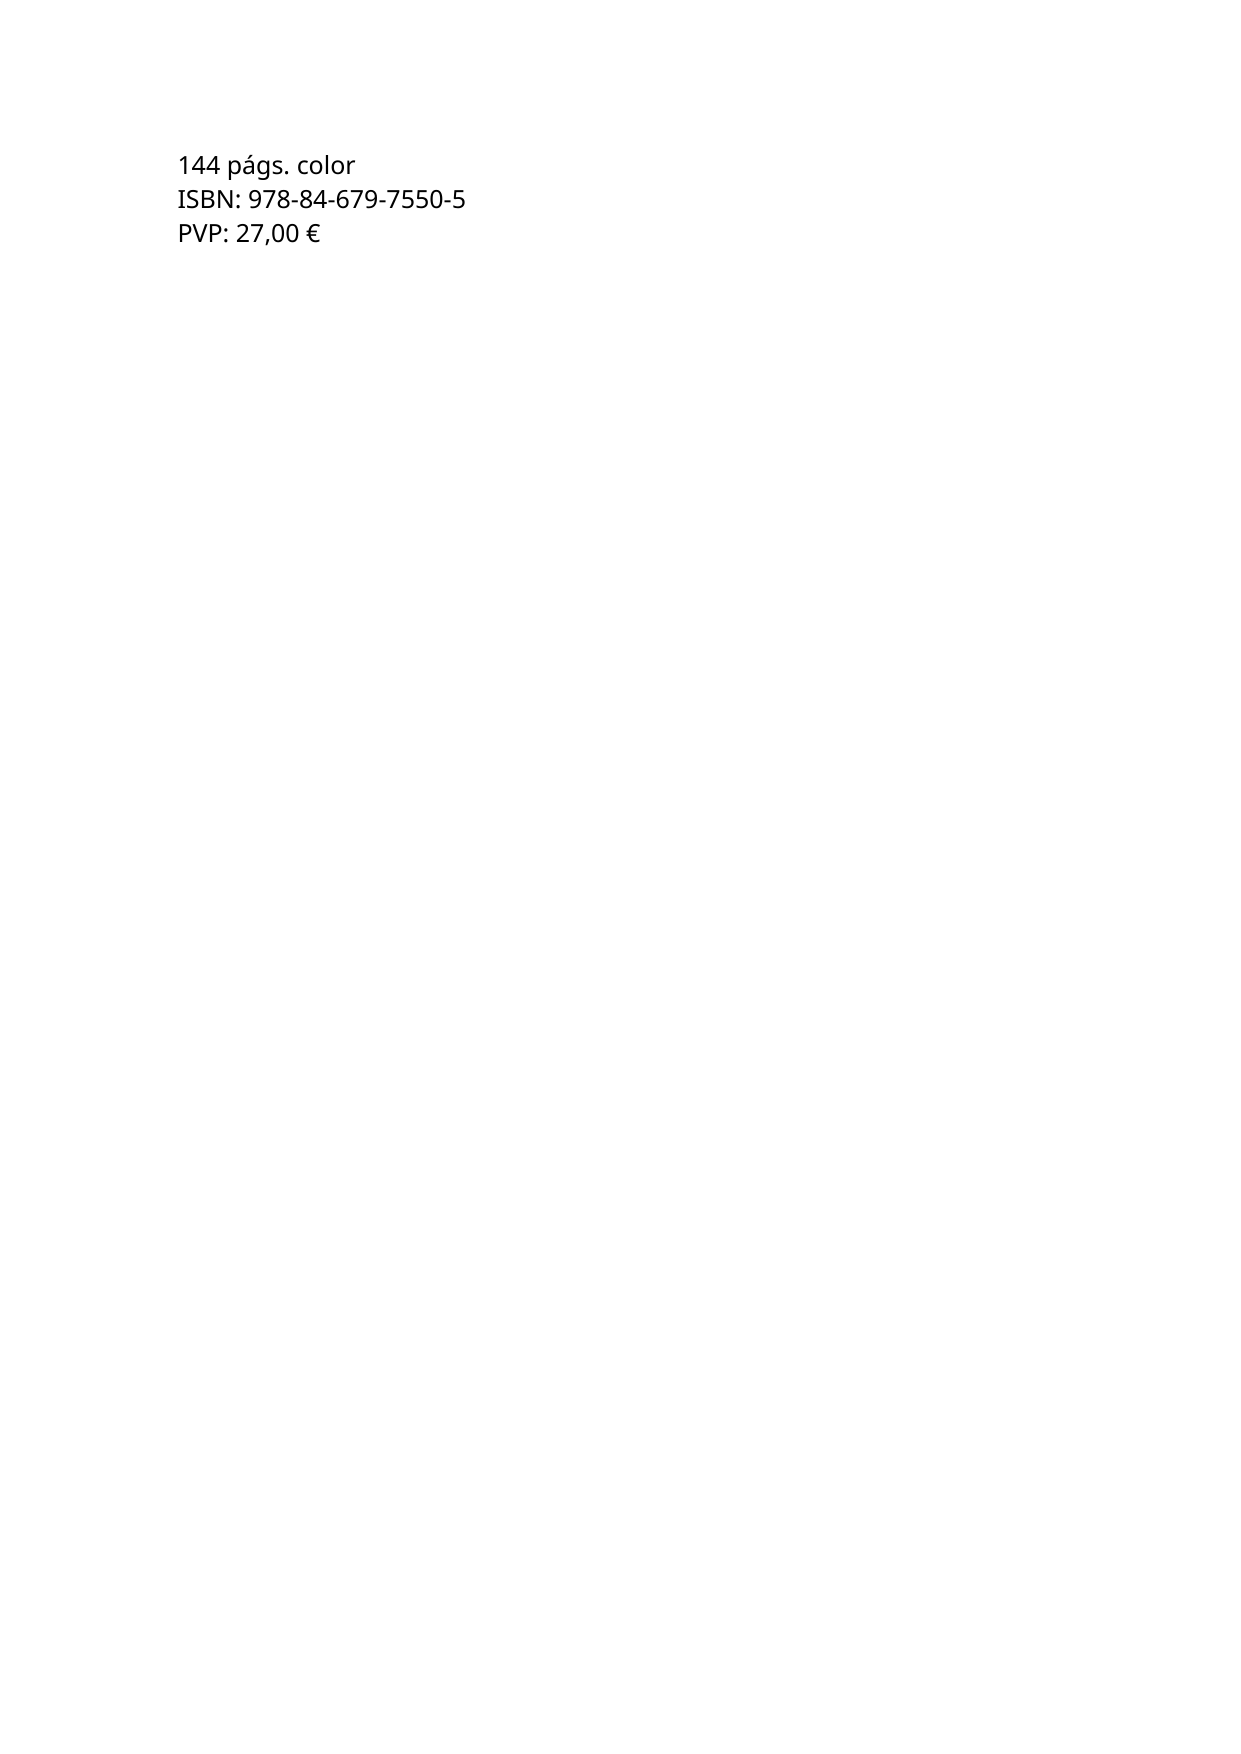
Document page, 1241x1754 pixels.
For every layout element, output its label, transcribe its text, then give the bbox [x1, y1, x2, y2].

text ISBN: 978-84-679-7550-5 [177, 182, 1063, 216]
text PVP: 27,00 € [177, 216, 1063, 250]
text 144 págs. color [177, 148, 1063, 182]
